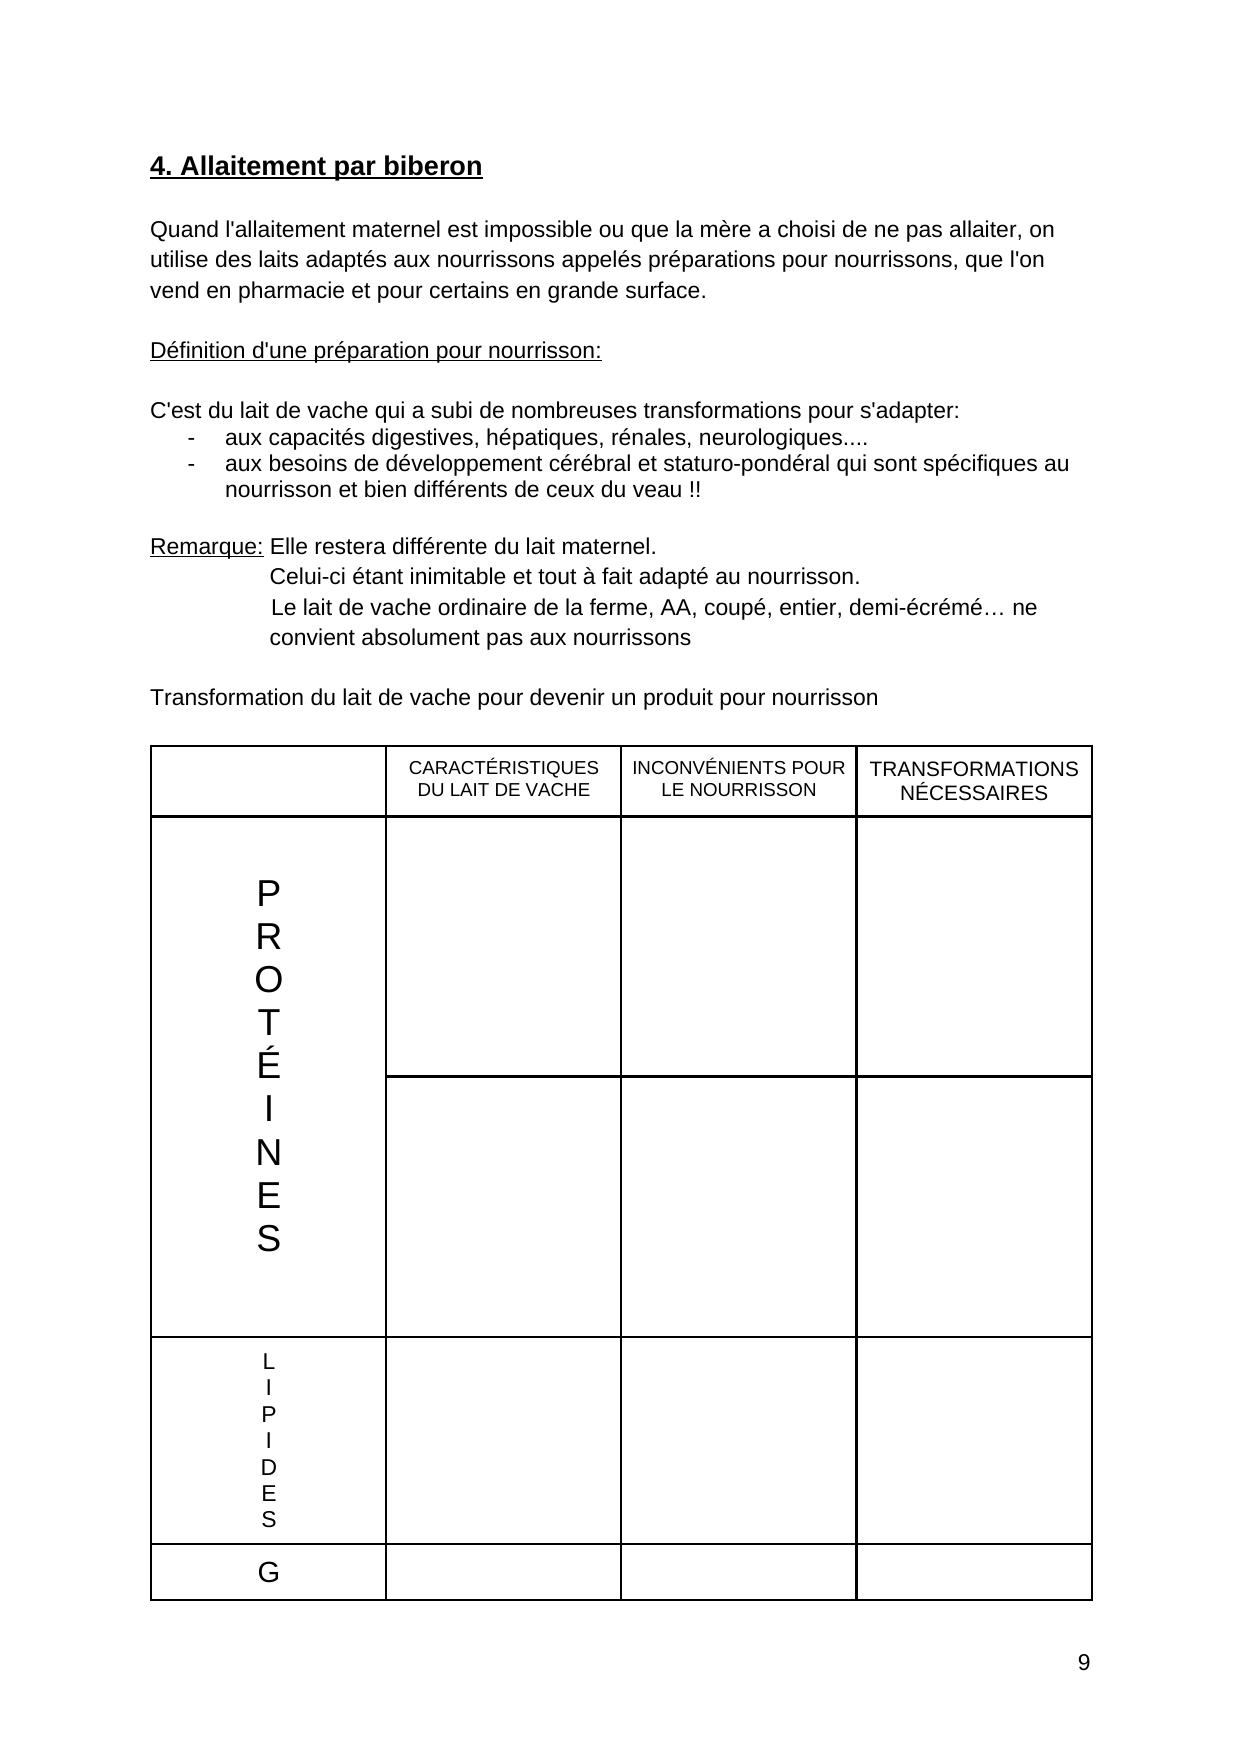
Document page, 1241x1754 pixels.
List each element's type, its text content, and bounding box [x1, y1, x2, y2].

text Le lait de vache ordinaire de la ferme, AA, coupé, entier, demi-écrémé… ne convient absolument pas aux nourrissons [150, 593, 1090, 650]
table_cell [387, 818, 620, 1075]
table_cell L I P I D E S [152, 1338, 385, 1543]
table_cell [622, 1078, 855, 1336]
table_cell [387, 1545, 620, 1599]
table_cell [858, 818, 1091, 1075]
table_cell G L U C I D E S [152, 1545, 385, 1599]
table_cell [858, 1338, 1091, 1543]
table_cell P R O T É I N E S [152, 818, 385, 1336]
table_cell [858, 1545, 1091, 1599]
table_cell [622, 1338, 855, 1543]
text Quand l'allaitement maternel est impossible ou que la mère a choisi de ne pas allaiter, on utilise des laits adaptés aux nourrissons appelés préparations pour nourrissons, que l'on vend en pharmacie et pour certains en grande surface. [150, 216, 1090, 303]
text 4. Allaitement par biberon [150, 150, 1090, 181]
list aux capacités digestives, hépatiques, rénales, neurologiques.... [187, 424, 1090, 450]
text Celui-ci étant inimitable et tout à fait adapté au nourrisson. [225, 563, 1090, 589]
text C'est du lait de vache qui a subi de nombreuses transformations pour s'adapter: [150, 397, 1090, 424]
table_header INCONVÉNIENTS POUR LE NOURRISSON [622, 747, 855, 815]
table_cell [387, 1338, 620, 1543]
list aux besoins de développement cérébral et staturo-pondéral qui sont spécifiques au nourrisson et bien différents de ceux du veau !! [187, 450, 1090, 503]
table_header CARACTÉRISTIQUES DU LAIT DE VACHE [387, 747, 620, 815]
text Transformation du lait de vache pour devenir un produit pour nourrisson [150, 684, 1090, 710]
table_header TRANSFORMATIONS NÉCESSAIRES [858, 747, 1091, 815]
table_header [152, 747, 385, 815]
table_cell [858, 1078, 1091, 1336]
text Remarque: Elle restera différente du lait maternel. [150, 533, 1090, 559]
table_cell [622, 1545, 855, 1599]
text Définition d'une préparation pour nourrisson: [150, 337, 1090, 363]
table_cell [387, 1078, 620, 1336]
table_cell [622, 818, 855, 1075]
